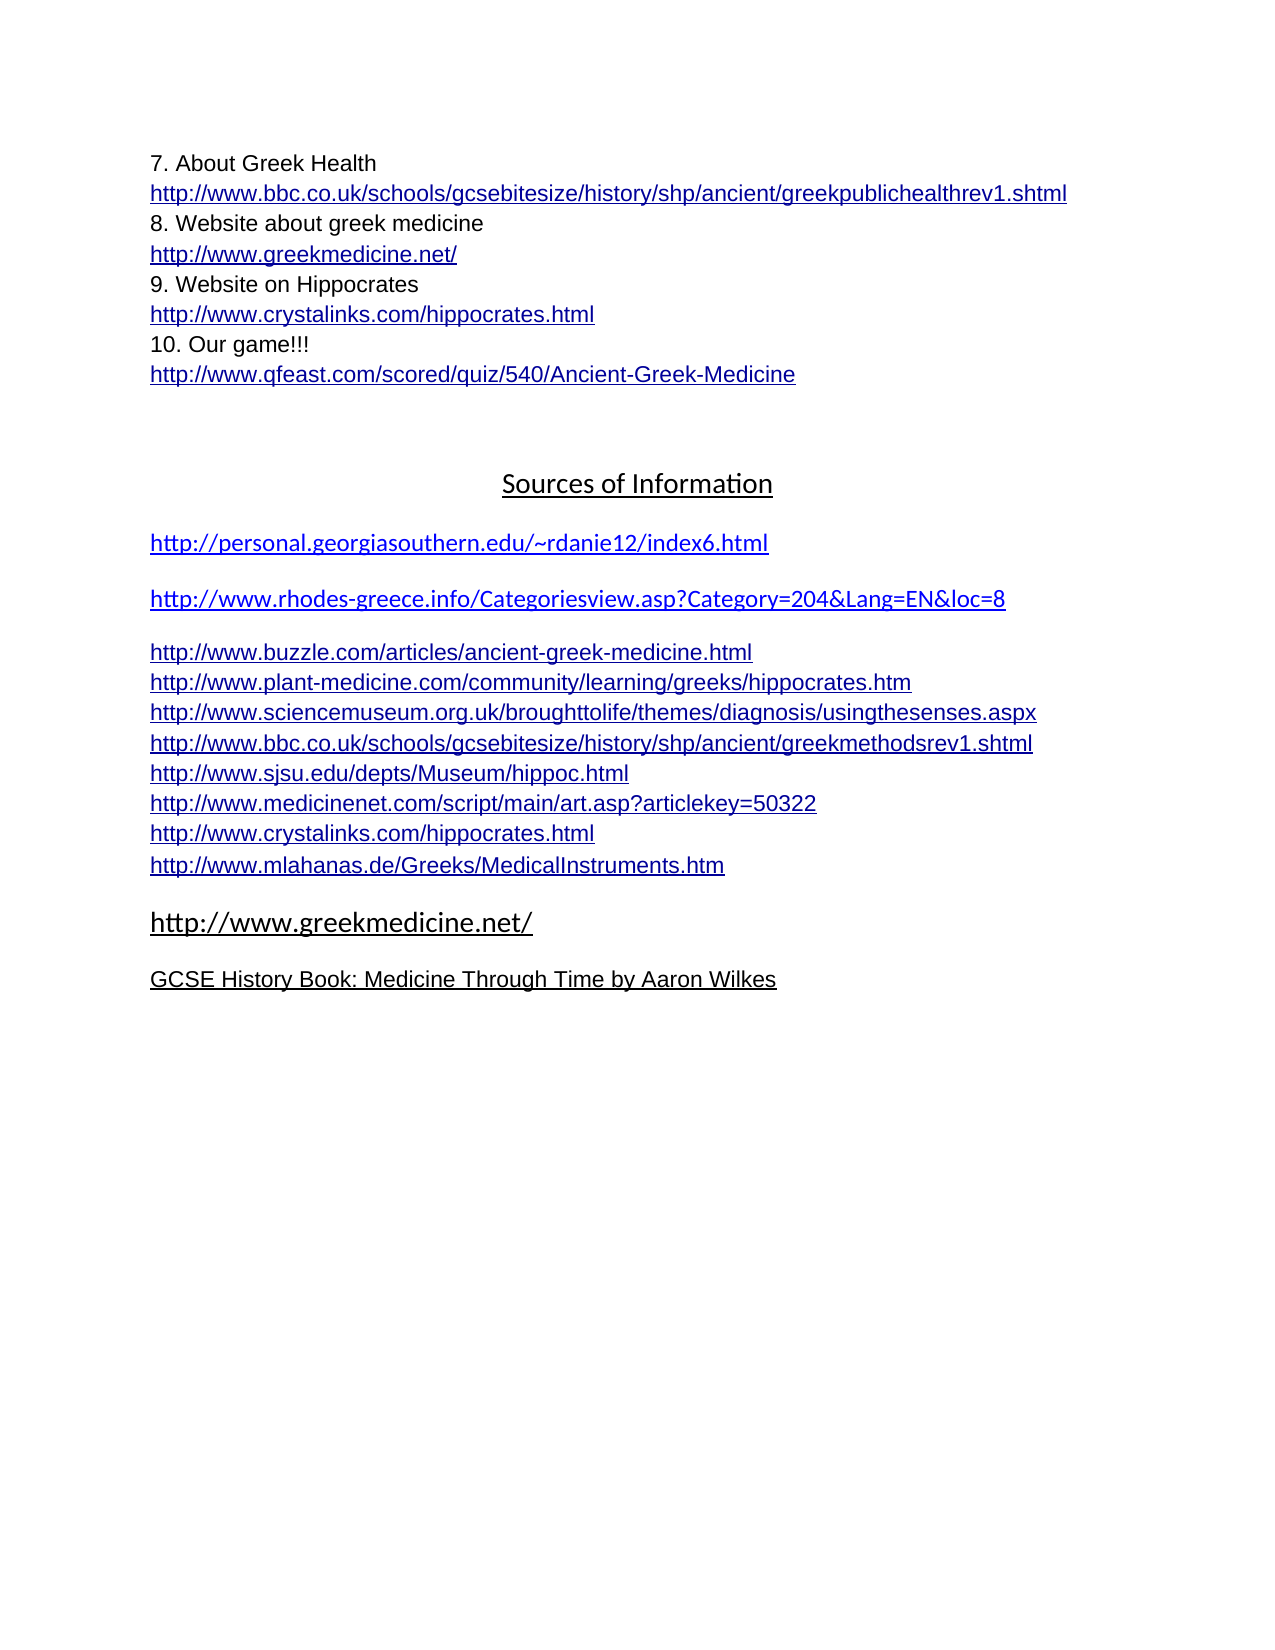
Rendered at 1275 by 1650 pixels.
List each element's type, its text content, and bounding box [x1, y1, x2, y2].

text http://www.buzzle.com/articles/ancient-greek-medicine.html http://www.plant-medicine.com/community/learning/greeks/hippocrates.htm http://www.sciencemuseum.org.uk/broughttolife/themes/diagnosis/usingthesenses.aspx http://www.bbc.co.uk/schools/gcsebitesize/history/shp/ancient/greekmethodsrev1.shtml http://www.sjsu.edu/depts/Museum/hippoc.html http://www.medicinenet.com/script/main/art.asp?articlekey=50322 http://www.crystalinks.com/hippocrates.html http://www.mlahanas.de/Greeks/MedicalInstruments.htm [150, 639, 1125, 879]
text http://personal.georgiasouthern.edu/~rdanie12/index6.html [150, 527, 1125, 558]
text GCSE History Book: Medicine Through Time by Aaron Wilkes [150, 966, 1125, 992]
text http://www.rhodes-greece.info/Categoriesview.asp?Category=204&Lang=EN&loc=8 [150, 583, 1125, 614]
text Sources of Information [150, 466, 1125, 501]
text http://www.greekmedicine.net/ [150, 904, 1125, 939]
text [150, 150, 1125, 388]
